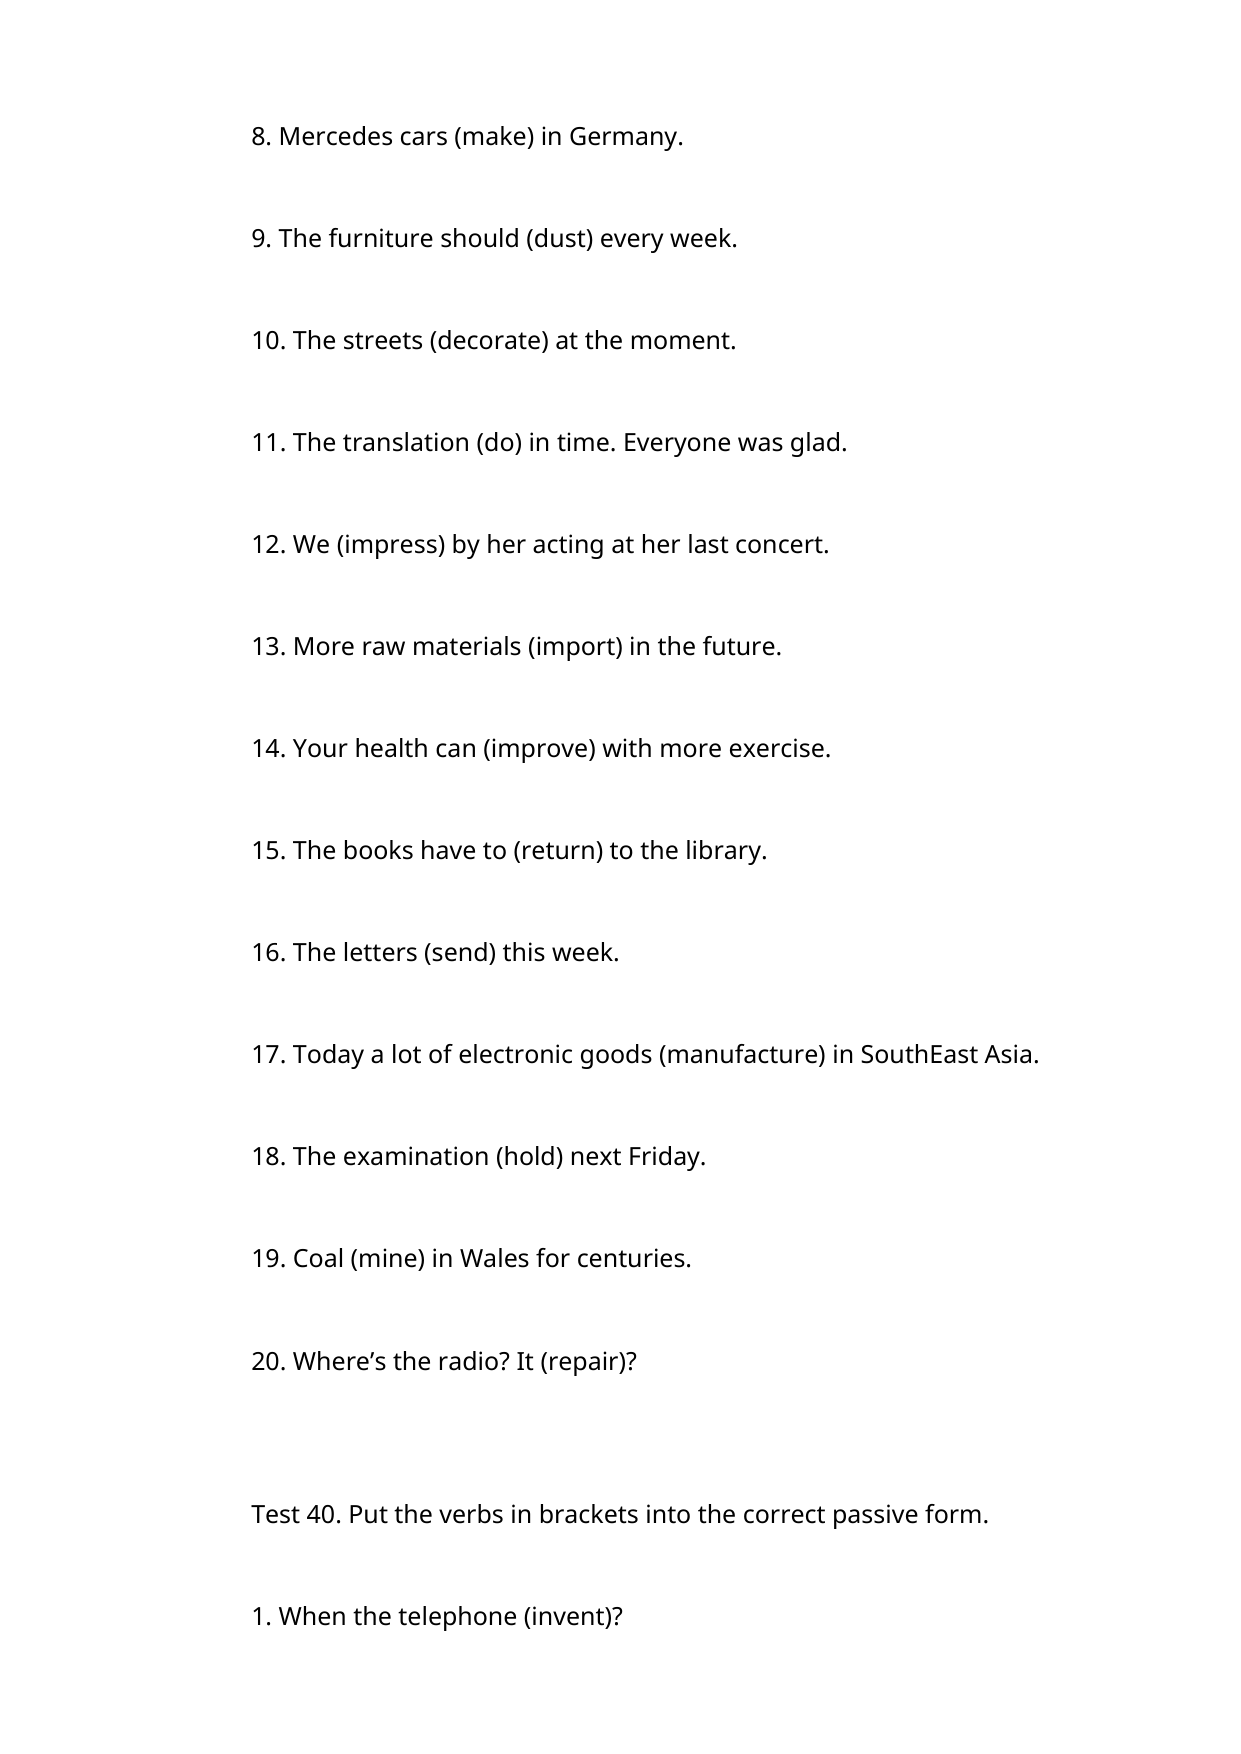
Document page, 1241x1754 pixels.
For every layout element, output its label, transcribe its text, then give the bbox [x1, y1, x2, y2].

text Test 40. Put the verbs in brackets into the correct passive form. [177, 1496, 1152, 1530]
text 9. The furniture should (dust) every week. [177, 220, 1152, 254]
text 11. The translation (do) in time. Everyone was glad. [177, 424, 1152, 458]
text 14. Your health can (improve) with more exercise. [177, 731, 1152, 765]
text 17. Today a lot of electronic goods (manufacture) in SouthEast Asia. [177, 1037, 1152, 1071]
text 16. The letters (send) this week. [177, 935, 1152, 969]
text 20. Where’s the radio? It (repair)? [177, 1343, 1152, 1377]
text 18. The examination (hold) next Friday. [177, 1139, 1152, 1173]
text 10. The streets (decorate) at the moment. [177, 322, 1152, 356]
text 15. The books have to (return) to the library. [177, 833, 1152, 867]
text 12. We (impress) by her acting at her last concert. [177, 526, 1152, 561]
text 19. Coal (mine) in Wales for centuries. [177, 1241, 1152, 1275]
text 1. When the telephone (invent)? [177, 1598, 1152, 1632]
text 8. Mercedes cars (make) in Germany. [177, 118, 1152, 152]
text 13. More raw materials (import) in the future. [177, 628, 1152, 663]
